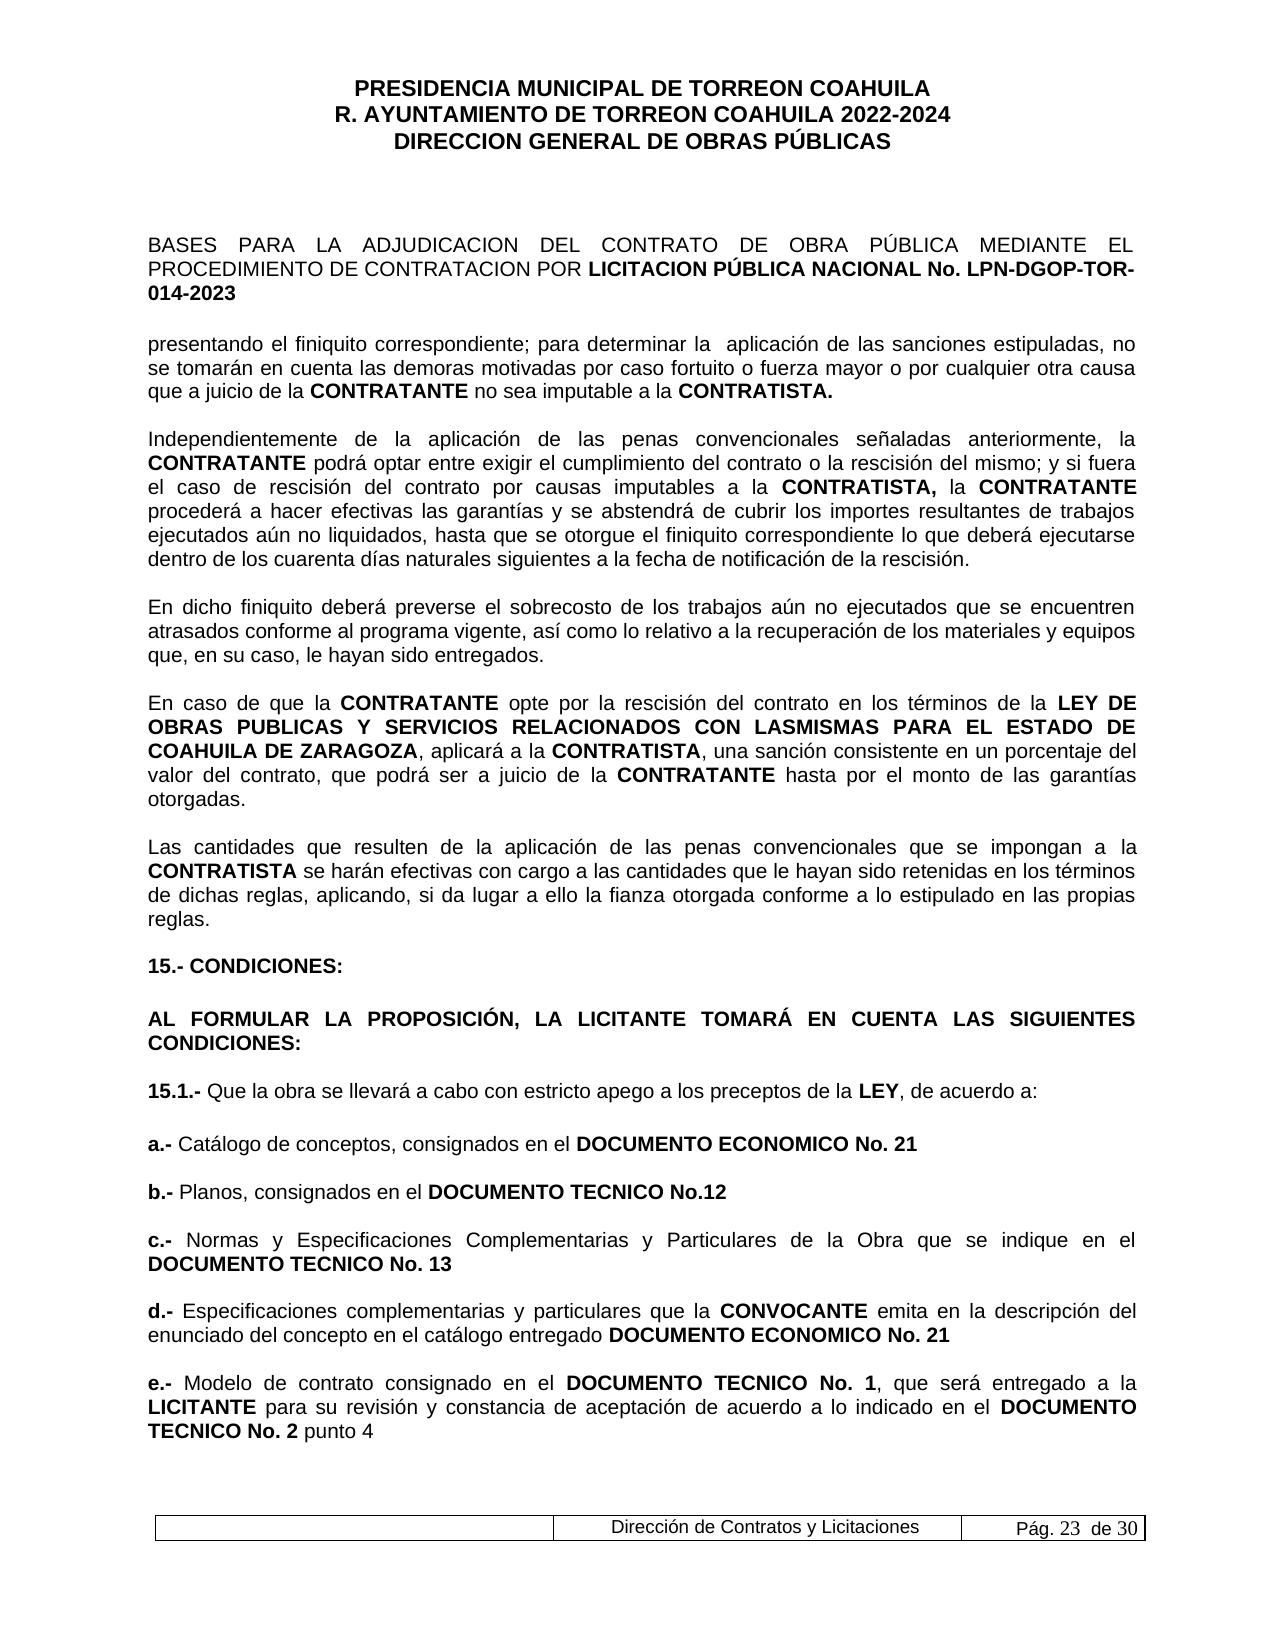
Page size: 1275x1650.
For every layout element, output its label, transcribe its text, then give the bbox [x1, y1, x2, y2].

text En dicho finiquito deberá preverse el sobrecosto de los trabajos aún no ejecutados que se encuentren atrasados conforme al programa vigente, así como lo relativo a la recuperación de los materiales y equipos que, en su caso, le hayan sido entregados. [148, 595, 1137, 667]
subtitle 15.1.- Que la obra se llevará a cabo con estricto apego a los preceptos de , de acuerdo a: [148, 1079, 1137, 1103]
text d.- Especificaciones complementarias y particulares que la CONVOCANTE emita en la descripción del enunciado del concepto en el catálogo entregado DOCUMENTO ECONOMICO No. 21 [148, 1299, 1137, 1347]
text Las cantidades que resulten de la aplicación de las penas convencionales que se impongan a la CONTRATISTA se harán efectivas con cargo a las cantidades que le hayan sido retenidas en los términos de dichas reglas, aplicando, si da lugar a ello la fianza otorgada conforme a lo estipulado en las propias reglas. [148, 834, 1137, 930]
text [148, 331, 1137, 403]
text c.- Normas y Especificaciones Complementarias y Particulares de la Obra que se indique en el DOCUMENTO TECNICO No. 13 [148, 1227, 1137, 1275]
text En caso de que la CONTRATANTE opte por la rescisión del contrato en los términos de la LEY DE OBRAS PUBLICAS Y SERVICIOS RELACIONADOS CON LASMISMAS PARA EL ESTADO DE COAHUILA DE ZARAGOZA, aplicará a la CONTRATISTA, una sanción consistente en un porcentaje del valor del contrato, que podrá ser a juicio de la CONTRATANTE hasta por el monto de las garantías otorgadas. [148, 691, 1137, 811]
text Independientemente de la aplicación de las penas convencionales señaladas anteriormente, la CONTRATANTE podrá optar entre exigir el cumplimiento del contrato o la rescisión del mismo; y si fuera el caso de rescisión del contrato por causas imputables a la CONTRATISTA, la CONTRATANTE procederá a hacer efectivas las garantías y se abstendrá de cubrir los importes resultantes de trabajos ejecutados aún no liquidados, hasta que se otorgue el finiquito correspondiente lo que deberá ejecutarse dentro de los cuarenta días naturales siguientes a la fecha de notificación de la rescisión. [148, 427, 1137, 571]
text b.- Planos, consignados en el DOCUMENTO TECNICO No.12 [148, 1179, 1137, 1203]
text e.- Modelo de contrato consignado en el DOCUMENTO TECNICO No. 1, que será entregado a la LICITANTE para su revisión y constancia de aceptación de acuerdo a lo indicado en el DOCUMENTO TECNICO No. 2 punto 4 [148, 1371, 1137, 1443]
text AL FORMULAR , LA LICITANTE TOMARÁ EN CUENTA LAS SIGUIENTES CONDICIONES: [148, 1007, 1137, 1055]
text a.- Catálogo de conceptos, consignados en el DOCUMENTO ECONOMICO No. 21 [148, 1132, 1137, 1156]
text 15.- CONDICIONES: [148, 954, 1137, 978]
